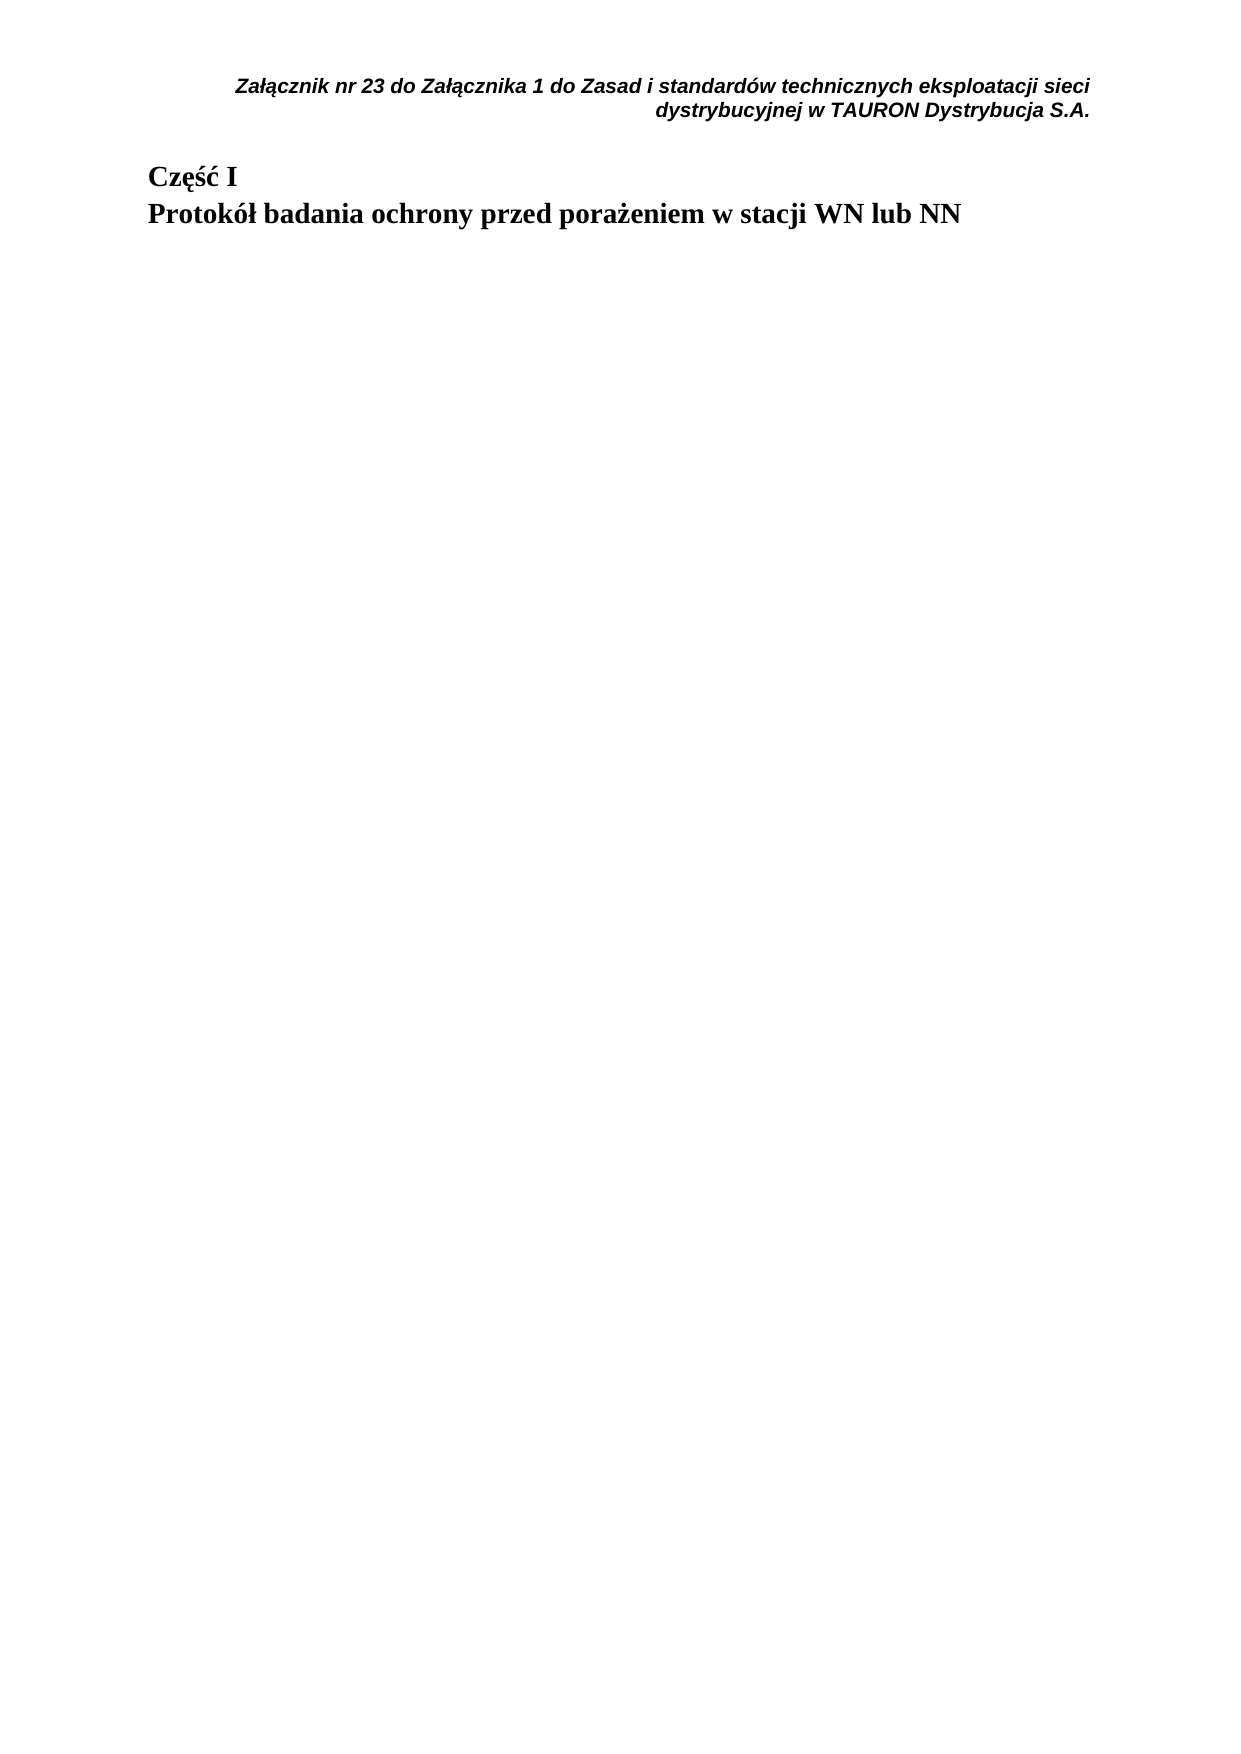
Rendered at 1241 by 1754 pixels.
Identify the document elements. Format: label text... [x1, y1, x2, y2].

text Część I [148, 159, 1092, 193]
text Protokół badania ochrony przed porażeniem w stacji WN lub NN [148, 196, 1092, 229]
